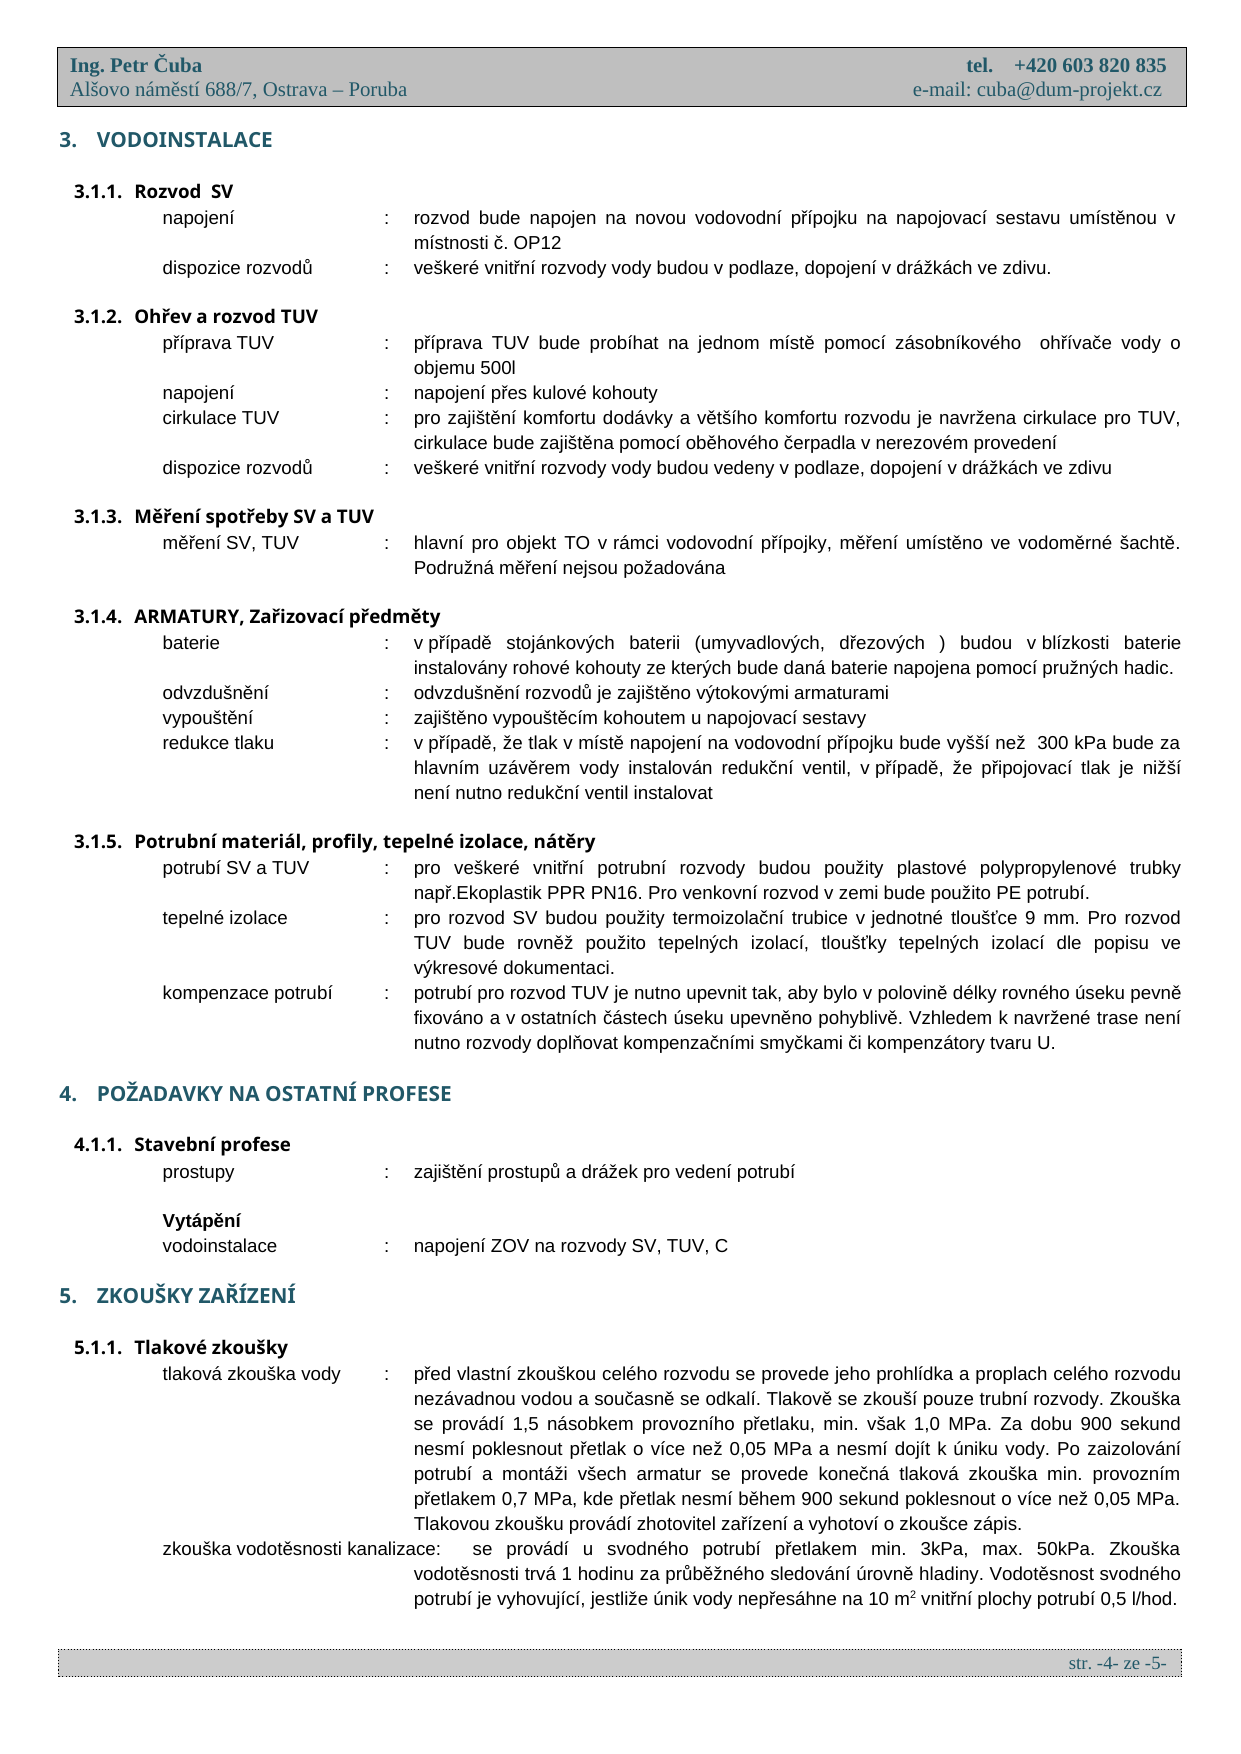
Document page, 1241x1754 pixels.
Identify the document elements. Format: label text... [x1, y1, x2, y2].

text dispozice rozvodů : veškeré vnitřní rozvody vody budou vedeny v podlaze, dopojení v drážkách ve zdivu [118, 454, 1181, 479]
text prostupy : zajištění prostupů a drážek pro vedení potrubí [118, 1157, 1181, 1182]
subtitle POŽADAVKY NA OSTATNÍ PROFESE [59, 1079, 1181, 1107]
list Stavební profese [74, 1120, 1181, 1157]
text vypouštění : zajištěno vypouštěcím kohoutem u napojovací sestavy [118, 704, 1181, 729]
text zkouška vodotěsnosti kanalizace: se provádí u svodného potrubí přetlakem min. 3kPa, max. 50kPa. Zkouška vodotěsnosti trvá 1 hodinu za průběžného sledování úrovně hladiny. Vodotěsnost svodného potrubí je vyhovující, jestliže únik vody nepřesáhne na vnitřní plochy potrubí 0,5 l/hod. [118, 1535, 1181, 1610]
text tepelné izolace : pro rozvod SV budou použity termoizolační trubice v jednotné tloušťce 9 mm. Pro rozvod TUV bude rovněž použito tepelných izolací, tloušťky tepelných izolací dle popisu ve výkresové dokumentaci. [118, 904, 1181, 979]
text potrubí SV a TUV : pro veškeré vnitřní potrubní rozvody budou použity plastové polypropylenové trubky např.Ekoplastik PPR PN16. Pro venkovní rozvod v zemi bude použito PE potrubí. [118, 854, 1181, 904]
text Vytápění [118, 1206, 1181, 1231]
subtitle ZKOUŠKY ZAŘÍZENÍ [59, 1281, 1181, 1310]
text příprava TUV : příprava TUV bude probíhat na jednom místě pomocí zásobníkového ohřívače vody o objemu 500l [118, 329, 1181, 379]
text měření SV, TUV : hlavní pro objekt TO v rámci vodovodní přípojky, měření umístěno ve vodoměrné šachtě. Podružná měření nejsou požadována [118, 529, 1181, 579]
subtitle VODOINSTALACE [59, 125, 1181, 154]
text vodoinstalace : napojení ZOV na rozvody SV, TUV, C [118, 1231, 1181, 1256]
text odvzdušnění : odvzdušnění rozvodů je zajištěno výtokovými armaturami [118, 679, 1181, 704]
text dispozice rozvodů : veškeré vnitřní rozvody vody budou v podlaze, dopojení v drážkách ve zdivu. [118, 254, 1181, 279]
list Potrubní materiál, profily, tepelné izolace, nátěry [74, 816, 1181, 854]
list Ohřev a rozvod TUV [74, 291, 1181, 329]
text tlaková zkouška vody : před vlastní zkouškou celého rozvodu se provede jeho prohlídka a proplach celého rozvodu nezávadnou vodou a současně se odkalí. Tlakově se zkouší pouze trubní rozvody. Zkouška se provádí 1,5 násobkem provozního přetlaku, min. však 1,0 MPa. Za dobu 900 sekund nesmí poklesnout přetlak o více než 0,05 MPa a nesmí dojít k úniku vody. Po zaizolování potrubí a montáži všech armatur se provede konečná tlaková zkouška min. provozním přetlakem 0,7 MPa, kde přetlak nesmí během 900 sekund poklesnout o více než 0,05 MPa. Tlakovou zkoušku provádí zhotovitel zařízení a vyhotoví o zkoušce zápis. [118, 1360, 1181, 1535]
list Rozvod SV [74, 166, 1181, 204]
text napojení : napojení přes kulové kohouty [118, 379, 1181, 404]
text cirkulace TUV : pro zajištění komfortu dodávky a většího komfortu rozvodu je navržena cirkulace pro TUV, cirkulace bude zajištěna pomocí oběhového čerpadla v nerezovém provedení [118, 404, 1181, 454]
text baterie : v případě stojánkových baterii (umyvadlových, dřezových ) budou v blízkosti baterie instalovány rohové kohouty ze kterých bude daná baterie napojena pomocí pružných hadic. [118, 629, 1181, 679]
text napojení : rozvod bude napojen na novou vodovodní přípojku na napojovací sestavu umístěnou v místnosti č. OP12 [118, 204, 1181, 254]
text redukce tlaku : v případě, že tlak v místě napojení na vodovodní přípojku bude vyšší než 300 kPa bude za hlavním uzávěrem vody instalován redukční ventil, v případě, že připojovací tlak je nižší není nutno redukční ventil instalovat [118, 729, 1181, 804]
list Tlakové zkoušky [74, 1322, 1181, 1360]
list ARMATURY, Zařizovací předměty [74, 591, 1181, 629]
list Měření spotřeby SV a TUV [74, 491, 1181, 529]
text kompenzace potrubí : potrubí pro rozvod TUV je nutno upevnit tak, aby bylo v polovině délky rovného úseku pevně fixováno a v ostatních částech úseku upevněno pohyblivě. Vzhledem k navržené trase není nutno rozvody doplňovat kompenzačními smyčkami či kompenzátory tvaru U. [118, 979, 1181, 1054]
